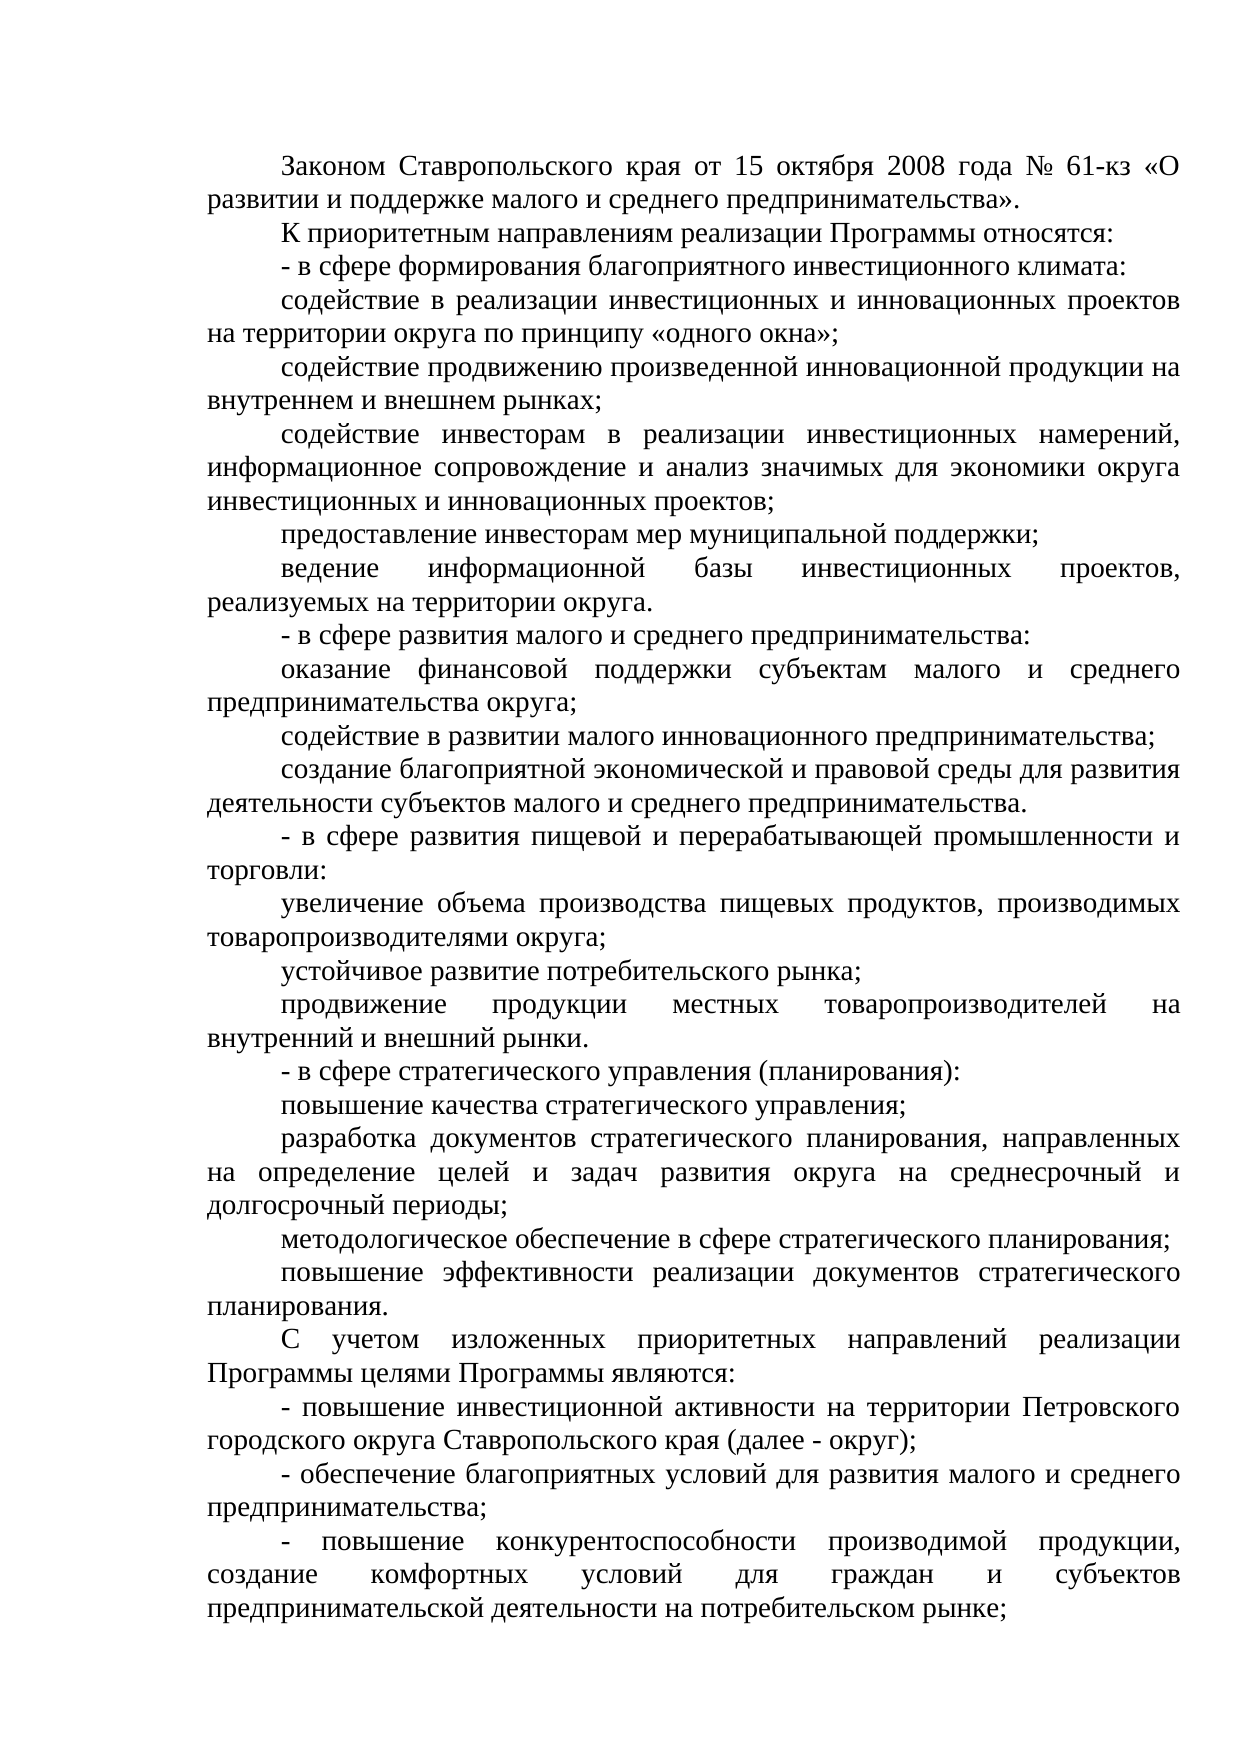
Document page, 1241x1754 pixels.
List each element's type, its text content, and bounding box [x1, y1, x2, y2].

text К приоритетным направлениям реализации Программы относятся: [207, 215, 1181, 248]
text - в сфере формирования благоприятного инвестиционного климата: [207, 248, 1181, 282]
text содействие в реализации инвестиционных и инновационных проектов на территории округа по принципу «одного окна»; [207, 282, 1181, 349]
text - в сфере развития пищевой и перерабатывающей промышленности и торговли: [207, 818, 1181, 886]
text содействие инвесторам в реализации инвестиционных намерений, информационное сопровождение и анализ значимых для экономики округа инвестиционных и инновационных проектов; [207, 416, 1181, 517]
text оказание финансовой поддержки субъектам малого и среднего предпринимательства округа; [207, 651, 1181, 718]
text - в сфере стратегического управления (планирования): [207, 1053, 1181, 1087]
text - обеспечение благоприятных условий для развития малого и среднего предпринимательства; [207, 1456, 1181, 1523]
text разработка документов стратегического планирования, направленных на определение целей и задач развития округа на среднесрочный и долгосрочный периоды; [207, 1120, 1181, 1221]
text - в сфере развития малого и среднего предпринимательства: [207, 617, 1181, 651]
text содействие продвижению произведенной инновационной продукции на внутреннем и внешнем рынках; [207, 349, 1181, 416]
text увеличение объема производства пищевых продуктов, производимых товаропроизводителями округа; [207, 886, 1181, 953]
text С учетом изложенных приоритетных направлений реализации Программы целями Программы являются: [207, 1322, 1181, 1389]
text - повышение инвестиционной активности на территории Петровского городского округа Ставропольского края (далее - округ); [207, 1389, 1181, 1456]
text ведение информационной базы инвестиционных проектов, реализуемых на территории округа. [207, 550, 1181, 617]
text методологическое обеспечение в сфере стратегического планирования; [207, 1221, 1181, 1254]
text создание благоприятной экономической и правовой среды для развития деятельности субъектов малого и среднего предпринимательства. [207, 751, 1181, 818]
text содействие в развитии малого инновационного предпринимательства; [207, 718, 1181, 751]
text предоставление инвесторам мер муниципальной поддержки; [207, 517, 1181, 550]
text устойчивое развитие потребительского рынка; [207, 953, 1181, 986]
text Законом Ставропольского края от 15 октября 2008 года № 61-кз «О развитии и поддержке малого и среднего предпринимательства». [207, 148, 1181, 215]
text продвижение продукции местных товаропроизводителей на внутренний и внешний рынки. [207, 986, 1181, 1053]
text повышение эффективности реализации документов стратегического планирования. [207, 1254, 1181, 1322]
text повышение качества стратегического управления; [207, 1087, 1181, 1120]
text - повышение конкурентоспособности производимой продукции, создание комфортных условий для граждан и субъектов предпринимательской деятельности на потребительском рынке; [207, 1523, 1181, 1623]
